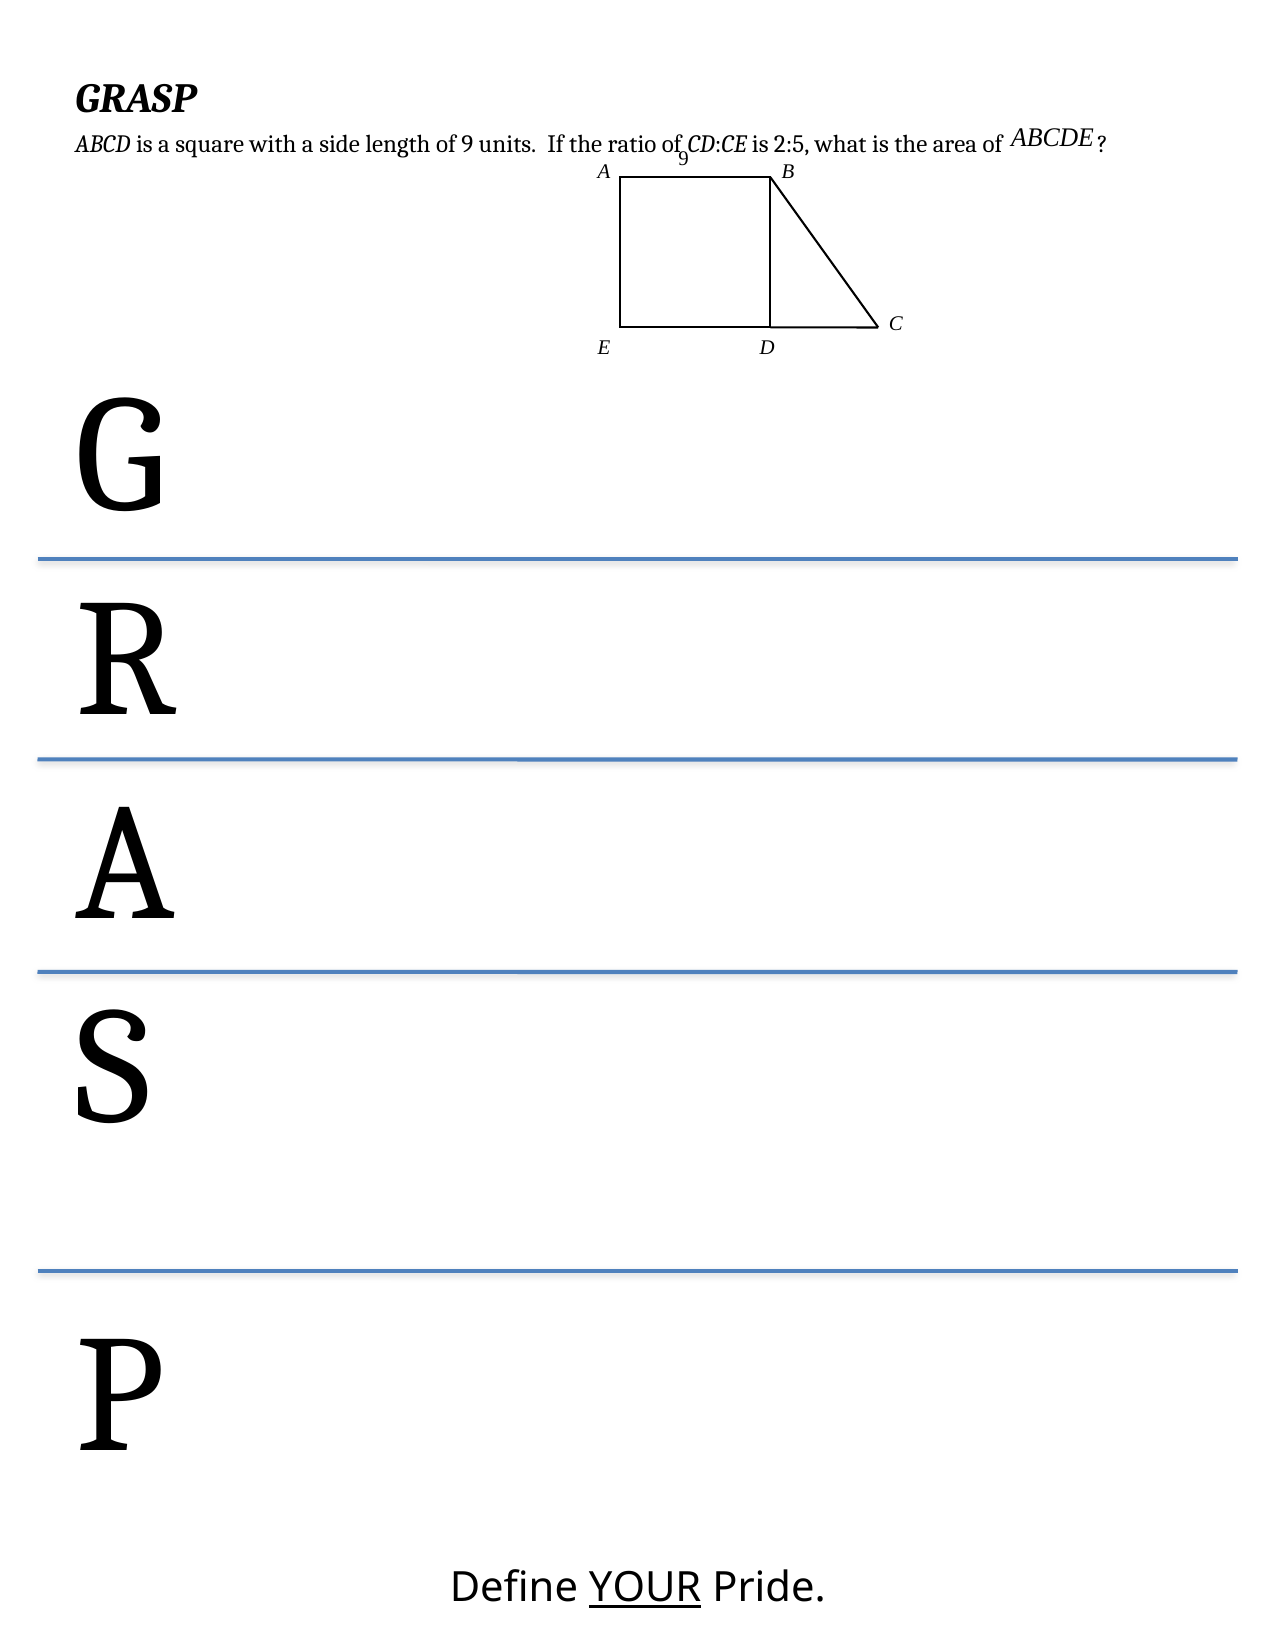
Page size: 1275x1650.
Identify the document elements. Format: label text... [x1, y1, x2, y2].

text GRASP [75, 75, 1200, 123]
text ABCD is a square with a side length of 9 units. If the ratio of CD:CE is 2:5, what is the area of ? [75, 123, 1200, 159]
text R [75, 568, 1200, 756]
text S [75, 981, 1200, 1164]
text P [75, 1301, 1200, 1492]
text A [75, 769, 1200, 960]
text G [75, 360, 1200, 552]
